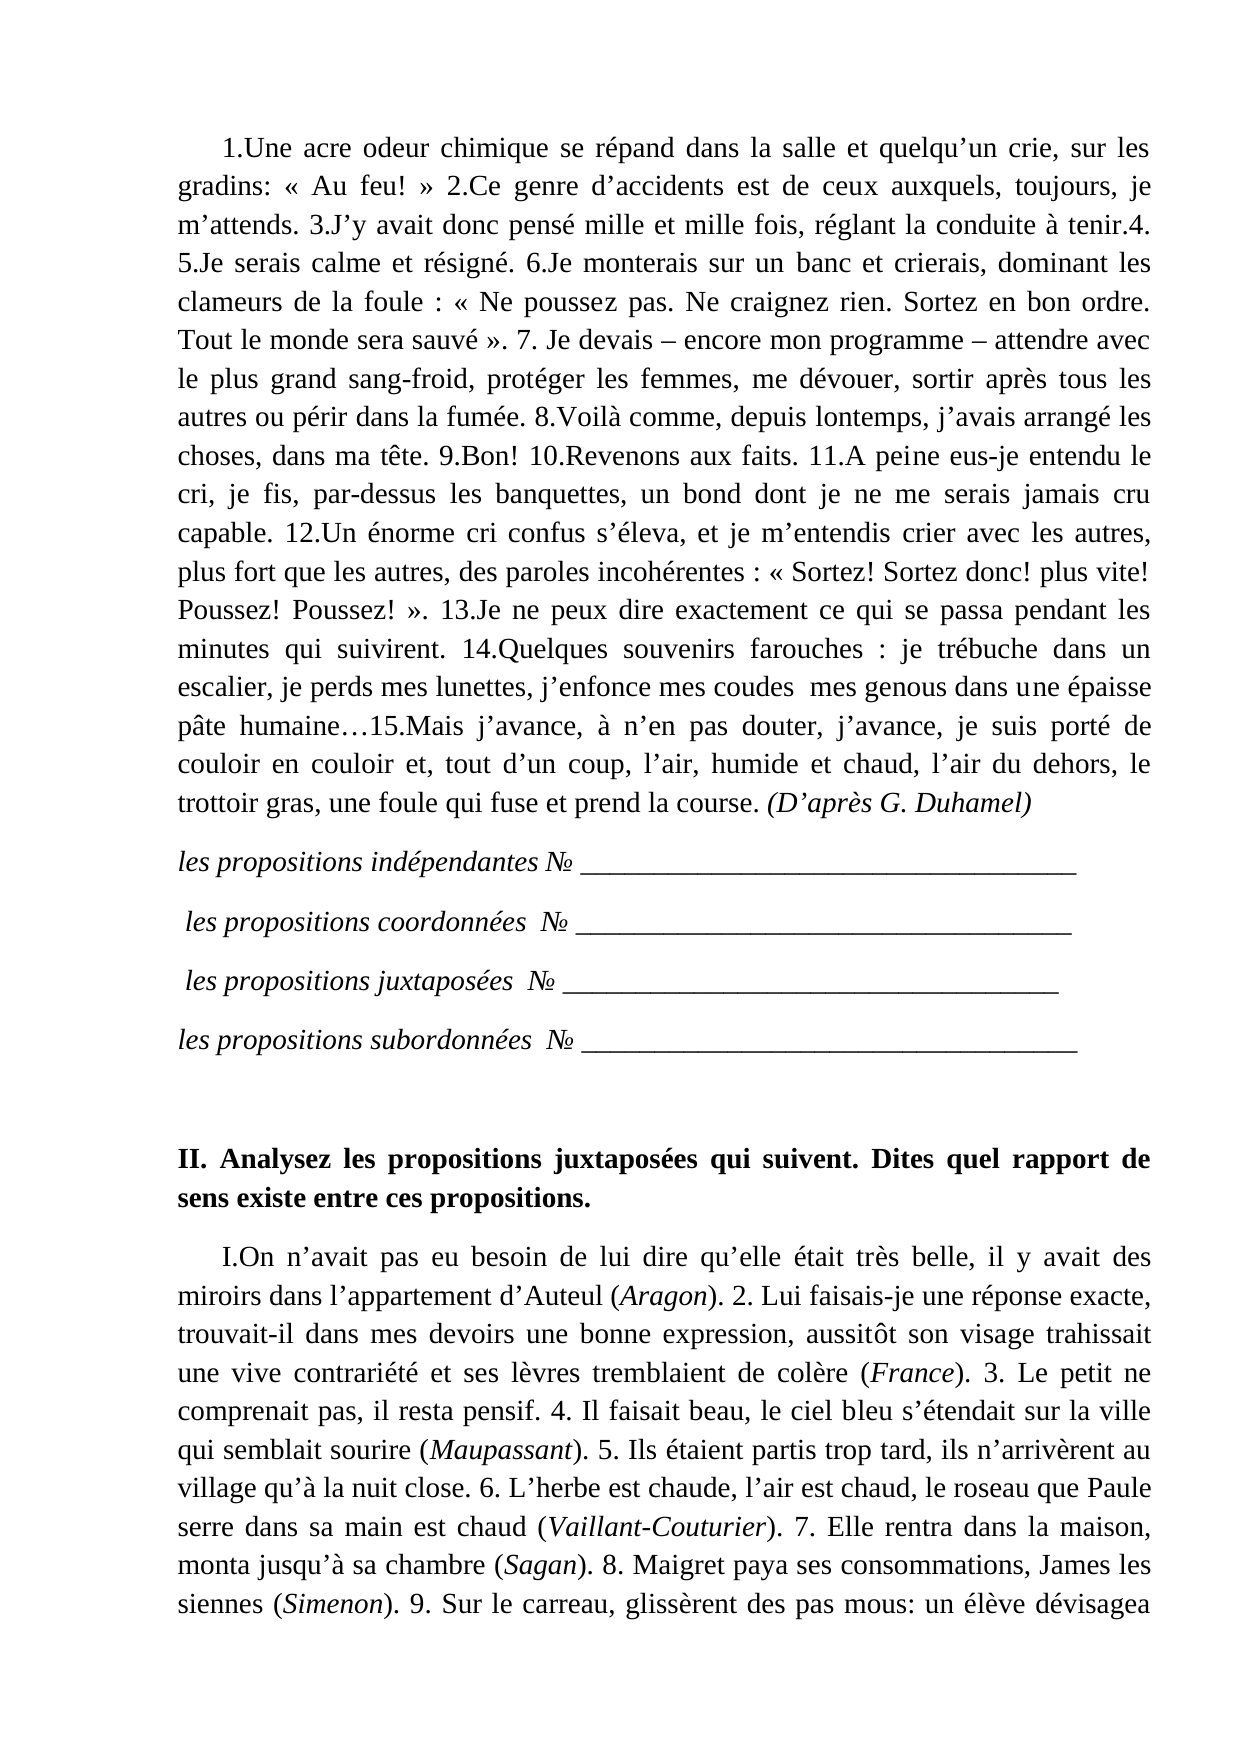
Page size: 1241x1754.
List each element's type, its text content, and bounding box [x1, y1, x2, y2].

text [177, 1239, 1152, 1619]
text les propositions subordonnées № __________________________________ [177, 1022, 1152, 1056]
text les propositions coordonnées № __________________________________ [177, 904, 1152, 937]
text 1.Une acre odeur chimique se répand dans la salle et quelqu’un crie, sur les gradins: « Au feu! » 2.Ce genre d’accidents est de ceux auxquels, toujours, je m’attends. 3.J’y avait donc pensé mille et mille fois, réglant la conduite à tenir.4. 5.Je serais calme et résigné. 6.Je monterais sur un banc et crierais, dominant les clameurs de la foule : « Ne poussez pas. Ne craignez rien. Sortez en bon ordre. Tout le monde sera sauvé ». 7. Je devais – encore mon programme – attendre avec le plus grand sang-froid, protéger les femmes, me dévouer, sortir après tous les autres ou périr dans la fumée. 8.Voilà comme, depuis lontemps, j’avais arrangé les choses, dans ma tête. 9.Bon! 10.Revenons aux faits. 11.A peine eus-je entendu le cri, je fis, par-dessus les banquettes, un bond dont je ne me serais jamais cru capable. 12.Un énorme cri confus s’éleva, et je m’entendis crier avec les autres, plus fort que les autres, des paroles incohérentes : « Sortez! Sortez donc! plus vite! Poussez! Poussez! ». 13.Je ne peux dire exactement ce qui se passa pendant les minutes qui suivirent. 14.Quelques souvenirs farouches : je trébuche dans un escalier, je perds mes lunettes, j’enfonce mes coudes mes genous dans une épaisse pâte humaine…15.Mais j’avance, à n’en pas douter, j’avance, je suis porté de couloir en couloir et, tout d’un coup, l’air, humide et chaud, l’air du dehors, le trottoir gras, une foule qui fuse et prend la course. (D’après G. Duhamel) [177, 130, 1152, 818]
text II. Analysez les propositions juxtaposées qui suivent. Dites quel rapport de sens existe entre ces propositions. [177, 1141, 1152, 1213]
text les propositions indépendantes № __________________________________ [177, 844, 1152, 878]
text les propositions juxtaposées № __________________________________ [177, 963, 1152, 997]
